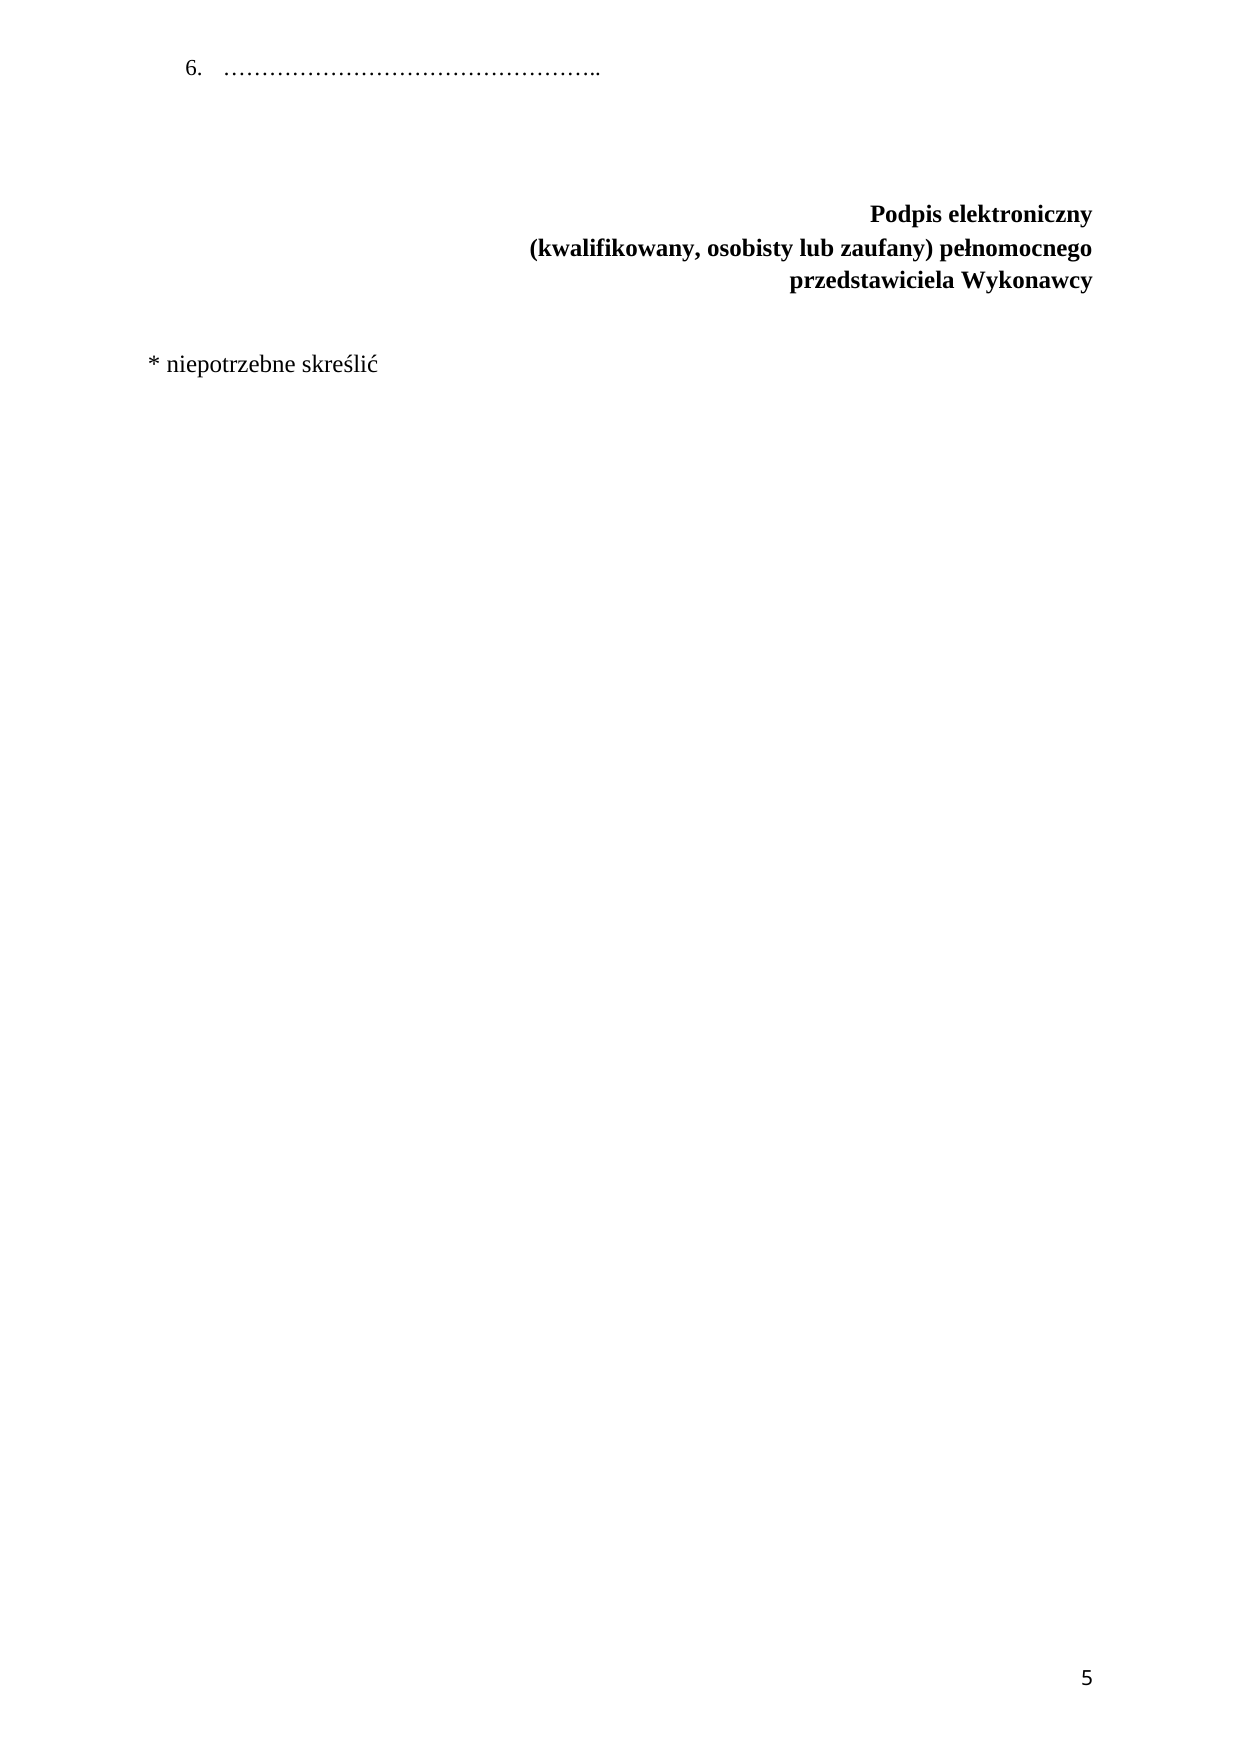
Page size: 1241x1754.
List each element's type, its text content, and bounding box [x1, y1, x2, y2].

list ………………………………………….. [185, 54, 1093, 80]
text * niepotrzebne skreślić [148, 349, 1093, 377]
text Podpis elektroniczny (kwalifikowany, osobisty lub zaufany) pełnomocnego przedstawiciela Wykonawcy [295, 199, 1093, 294]
